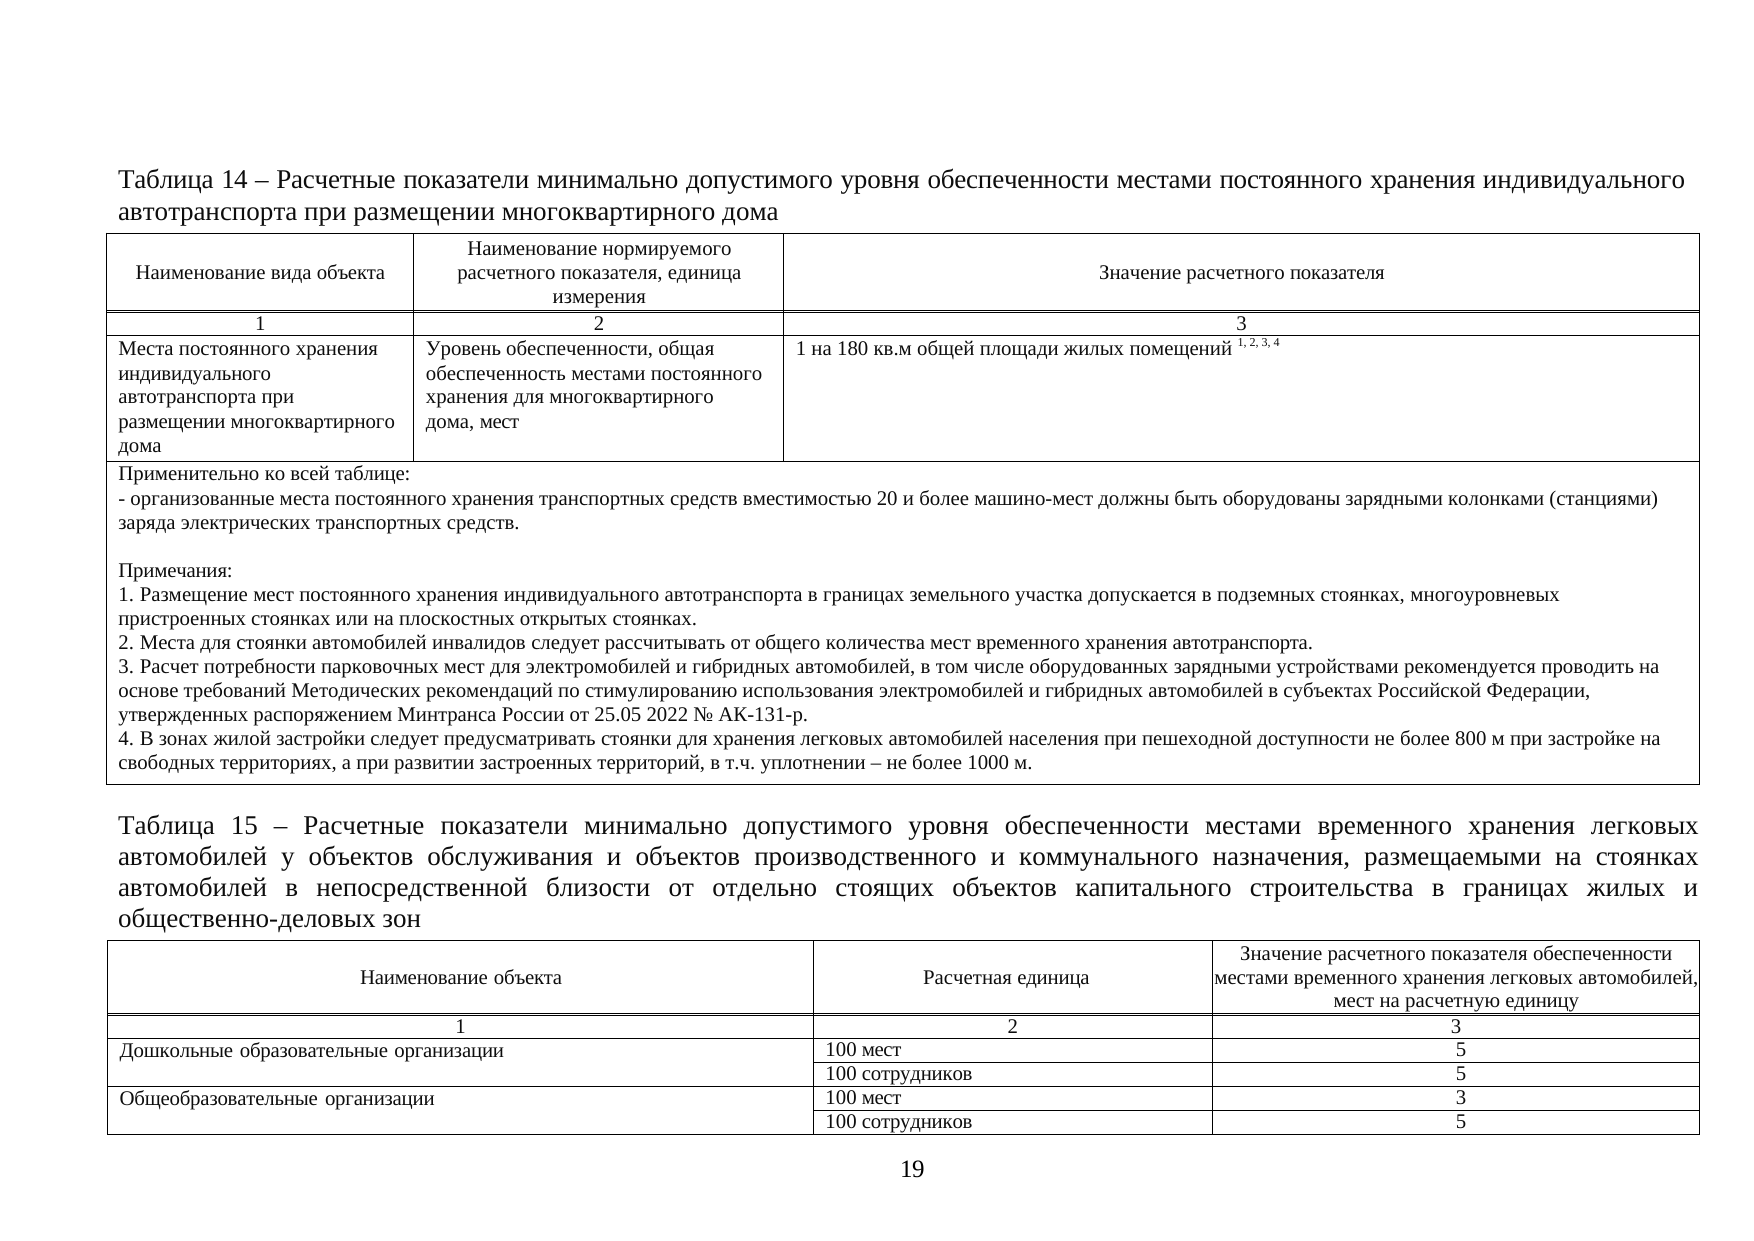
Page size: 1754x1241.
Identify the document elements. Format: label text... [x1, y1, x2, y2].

table_cell 1 [108, 1016, 813, 1038]
table_cell 100 мест [814, 1039, 1212, 1062]
text Таблица 15 – Расчетные показатели минимально допустимого уровня обеспеченности местами временного хранения легковых автомобилей у объектов обслуживания и объектов производственного и коммунального назначения, размещаемыми на стоянках автомобилей в непосредственной близости от отдельно стоящих объектов капитального строительства в границах жилых и общественно-деловых зон [118, 809, 1701, 934]
table_cell 100 мест [814, 1087, 1212, 1110]
table_cell 5 [1213, 1063, 1699, 1086]
table_header Наименование нормируемого расчетного показателя, единица измерения [414, 234, 783, 310]
table_cell 5 [1213, 1039, 1699, 1062]
table_cell Места постоянного хранения индивидуального автотранспорта при размещении многоквартирного дома [107, 336, 413, 461]
table_cell Дошкольные образовательные организации [108, 1039, 813, 1086]
table_cell Уровень обеспеченности, общая обеспеченность местами постоянного хранения для многоквартирного дома, мест [414, 336, 783, 461]
table_cell 3 [1213, 1016, 1699, 1038]
table_cell 2 [814, 1016, 1212, 1038]
table_header Значение расчетного показателя обеспеченности местами временного хранения легковых автомобилей, мест на расчетную единицу [1213, 941, 1699, 1013]
table_cell 5 [1213, 1111, 1699, 1134]
table_header Расчетная единица [814, 941, 1212, 1013]
table_cell 1 [107, 313, 413, 335]
table_cell 2 [414, 313, 783, 335]
table_cell 3 [1213, 1087, 1699, 1110]
table_header Наименование объекта [108, 941, 813, 1013]
table_cell Общеобразовательные организации [108, 1087, 813, 1134]
table_header Значение расчетного показателя [784, 234, 1699, 310]
table_cell 1 на 180 кв.м общей площади жилых помещений 1, 2, 3, 4 [784, 336, 1699, 461]
text Таблица 14 – Расчетные показатели минимально допустимого уровня обеспеченности местами постоянного хранения индивидуального автотранспорта при размещении многоквартирного дома [118, 164, 1686, 226]
table_cell 3 [784, 313, 1699, 335]
table_cell 100 сотрудников [814, 1063, 1212, 1086]
table_cell Применительно ко всей таблице: - организованные места постоянного хранения транспортных средств вместимостью 20 и более машино-мест должны быть оборудованы зарядными колонками (станциями) заряда электрических транспортных средств. Примечания: Размещение мест постоянного хранения индивидуального автотранспорта в границах земельного участка допускается в подземных стоянках, многоуровневых пристроенных стоянках или на плоскостных открытых стоянках. Места для стоянки автомобилей инвалидов следует рассчитывать от общего количества мест временного хранения автотранспорта. Расчет потребности парковочных мест для электромобилей и гибридных автомобилей, в том числе оборудованных зарядными устройствами рекомендуется проводить на основе требований Методических рекомендаций по стимулированию использования электромобилей и гибридных автомобилей в субъектах Российской Федерации, утвержденных распоряжением Минтранса России от 25.05 2022 № АК-131-р. В зонах жилой застройки следует предусматривать стоянки для хранения легковых автомобилей населения при пешеходной доступности не более 800 м при застройке на свободных территориях, а при развитии застроенных территорий, в т.ч. уплотнении – не более 1000 м. [107, 462, 1699, 784]
table_cell 100 сотрудников [814, 1111, 1212, 1134]
table_header Наименование вида объекта [107, 234, 413, 310]
